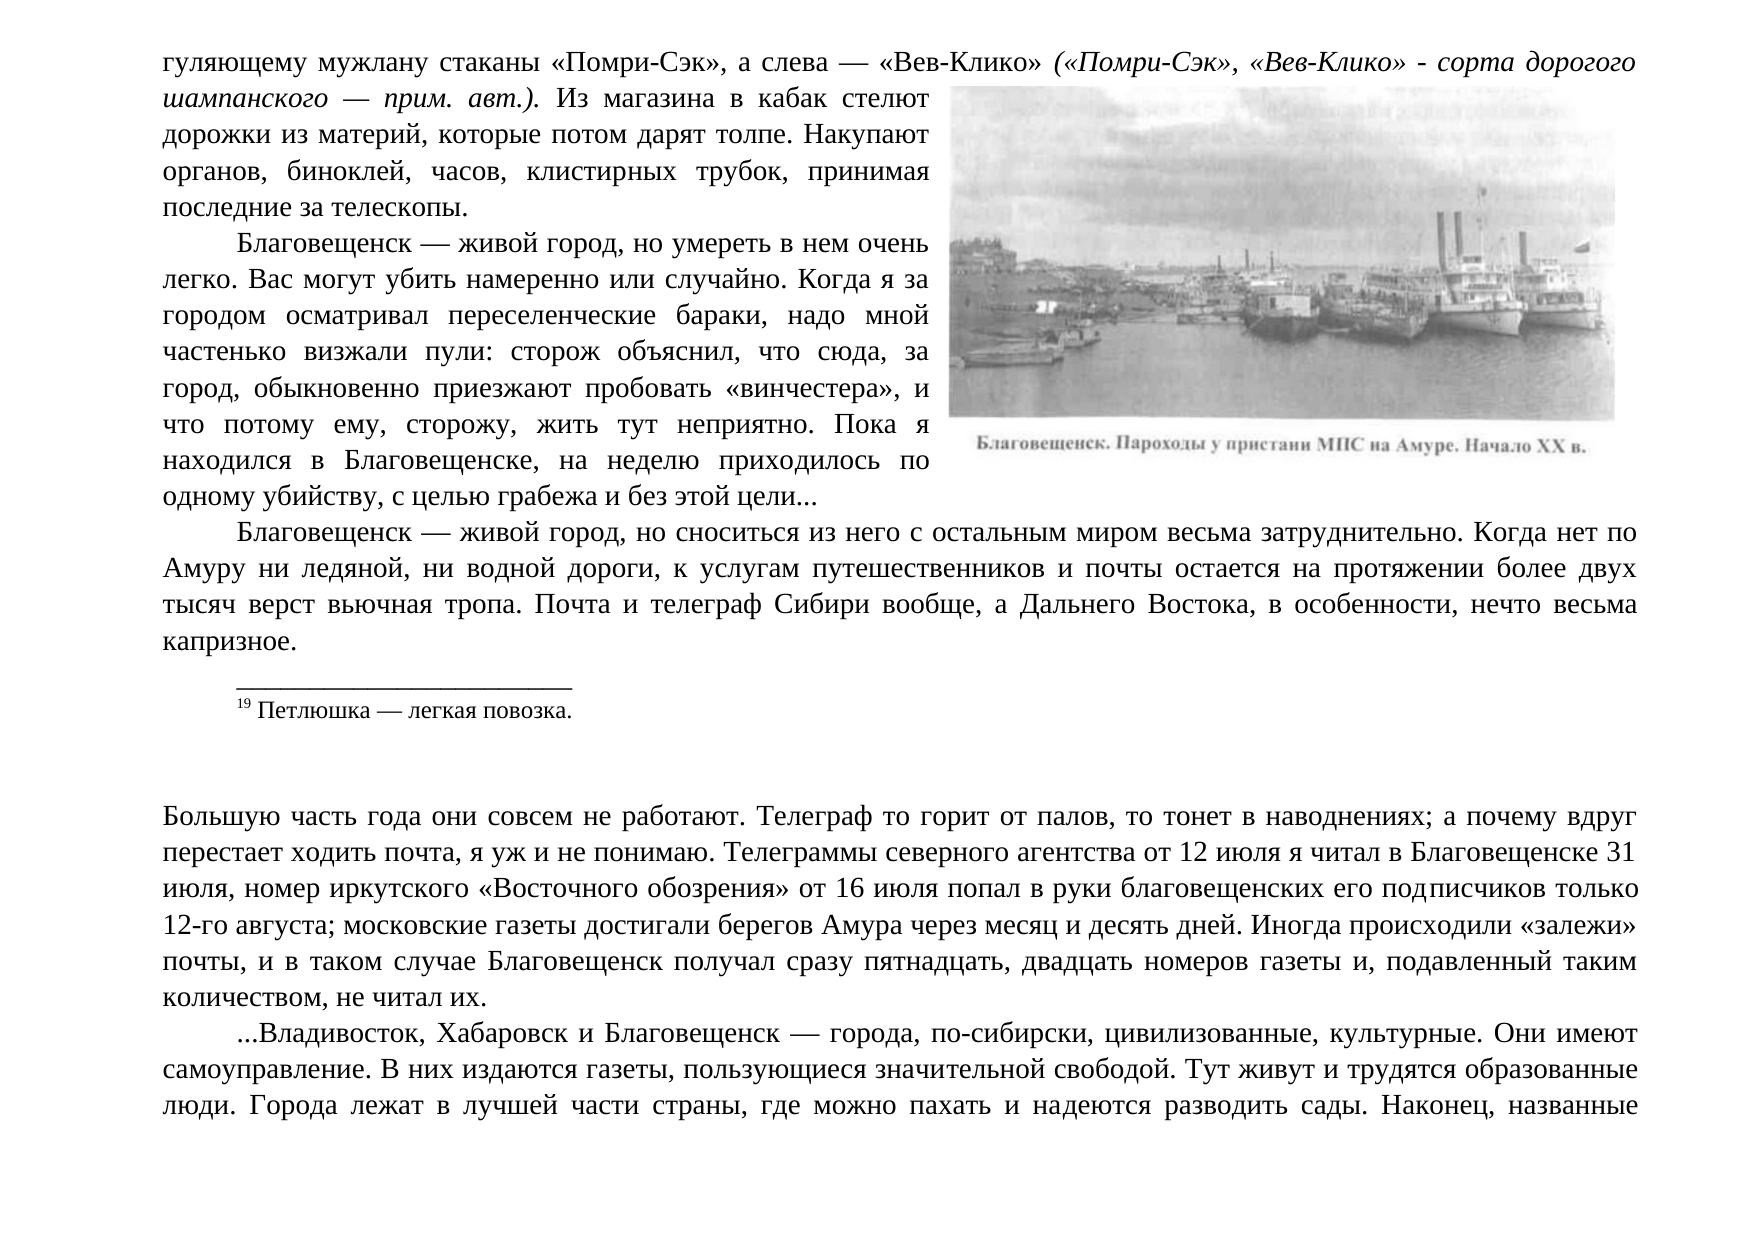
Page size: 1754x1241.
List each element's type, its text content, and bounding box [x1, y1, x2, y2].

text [162, 1015, 1639, 1121]
text 19 Петлюшка — легкая повозка. [162, 695, 1639, 724]
text Благовещенск — живой город, но умереть в нем очень легко. Вас могут убить намеренно или случайно. Когда я за городом осматривал переселенческие бараки, надо мной частенько визжали пули: сторож объяснил, что сюда, за город, обыкновенно приезжают пробовать «винчестера», и что потому ему, сторожу, жить тут неприятно. Пока я находился в Благовещенске, на неделю приходилось по одному убийству, с целью грабежа и без этой цели... [162, 225, 1639, 512]
text Благовещенск — живой город, но сноситься из него с остальным миром весьма затруднительно. Когда нет по Амуру ни ледяной, ни водной дороги, к услугам путешественников и почты остается на протяжении более двух тысяч верст вьючная тропа. Почта и телеграф Сибири вообще, а Дальнего Востока, в особенности, нечто весьма капризное. [162, 514, 1639, 656]
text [162, 44, 1639, 222]
text Большую часть года они совсем не работают. Телеграф то горит от палов, то тонет в наводнениях; а почему вдруг перестает ходить почта, я уж и не понимаю. Телеграммы северного агентства от 12 июля я читал в Благовещенске 31 июля, номер иркутского «Восточного обозрения» от 16 июля попал в руки благовещенских его подписчиков только 12-го августа; московские газеты достигали берегов Амура через месяц и десять дней. Иногда происходили «залежи» почты, и в таком случае Благовещенск получал сразу пятнадцать, двадцать номеров газеты и, подавленный таким количеством, не читал их. [162, 798, 1639, 1013]
text _______________________ [162, 659, 1639, 692]
picture [948, 86, 1616, 466]
